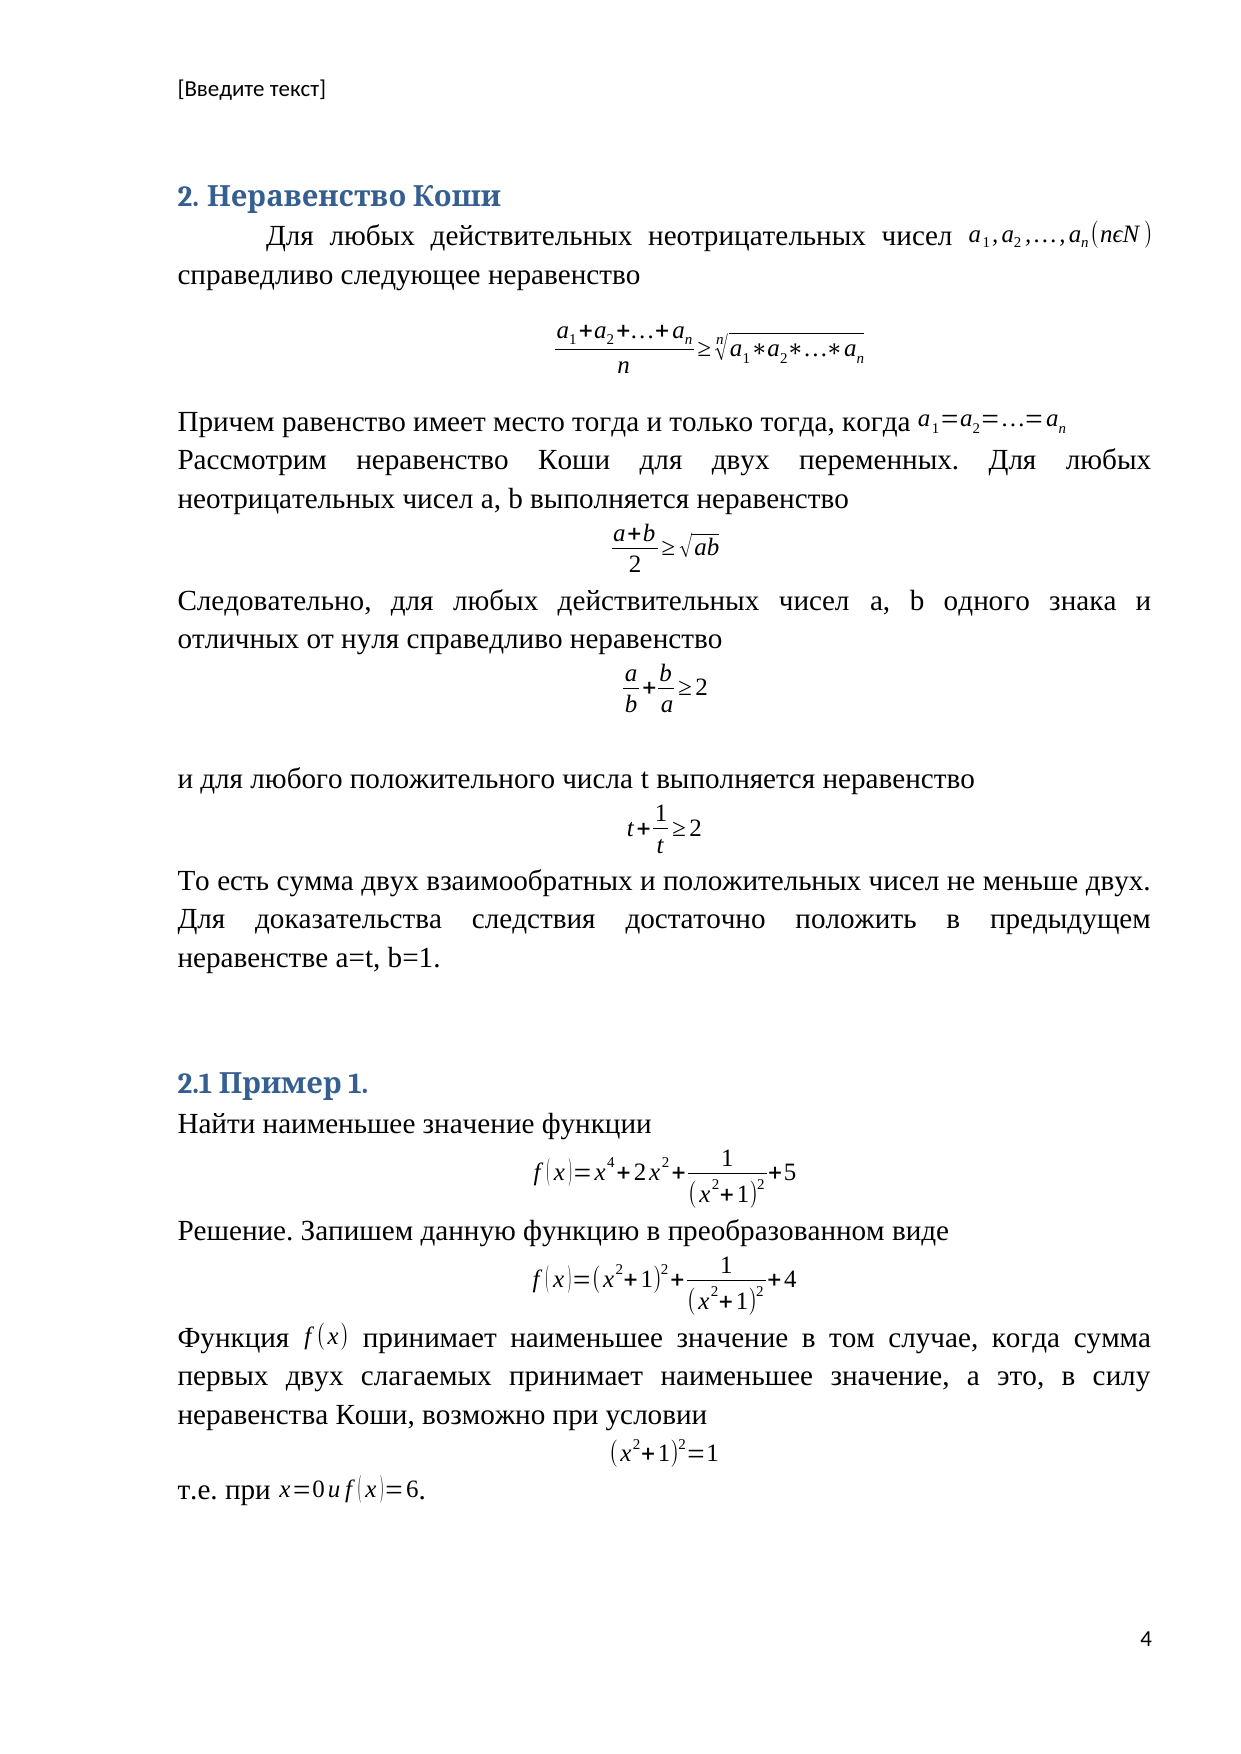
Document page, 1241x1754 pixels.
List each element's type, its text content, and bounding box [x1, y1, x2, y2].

list Решение. Запишем данную функцию в преобразованном виде [177, 1213, 1152, 1246]
list т.е. при . [177, 1472, 1152, 1506]
list Причем равенство имеет место тогда и только тогда, когда [177, 404, 1152, 437]
list Функция принимает наименьшее значение в том случае, когда сумма первых двух слагаемых принимает наименьшее значение, а это, в силу неравенства Коши, возможно при условии [177, 1320, 1152, 1430]
list и для любого положительного числа t выполняется неравенство [177, 761, 1152, 795]
list Следовательно, для любых действительных чисел a, b одного знака и отличных от нуля справедливо неравенство [177, 583, 1152, 655]
text Для любых действительных неотрицательных чисел справедливо следующее неравенство [177, 218, 1152, 290]
list То есть сумма двух взаимообратных и положительных чисел не меньше двух. Для доказательства следствия достаточно положить в предыдущем неравенстве a=t, b=1. [177, 863, 1152, 974]
list Найти наименьшее значение функции [177, 1106, 1152, 1139]
subtitle Неравенство Коши [177, 180, 1152, 213]
list Рассмотрим неравенство Коши для двух переменных. Для любых неотрицательных чисел a, b выполняется неравенство [177, 442, 1152, 514]
subtitle 2.1 Пример 1. [177, 1067, 1152, 1101]
